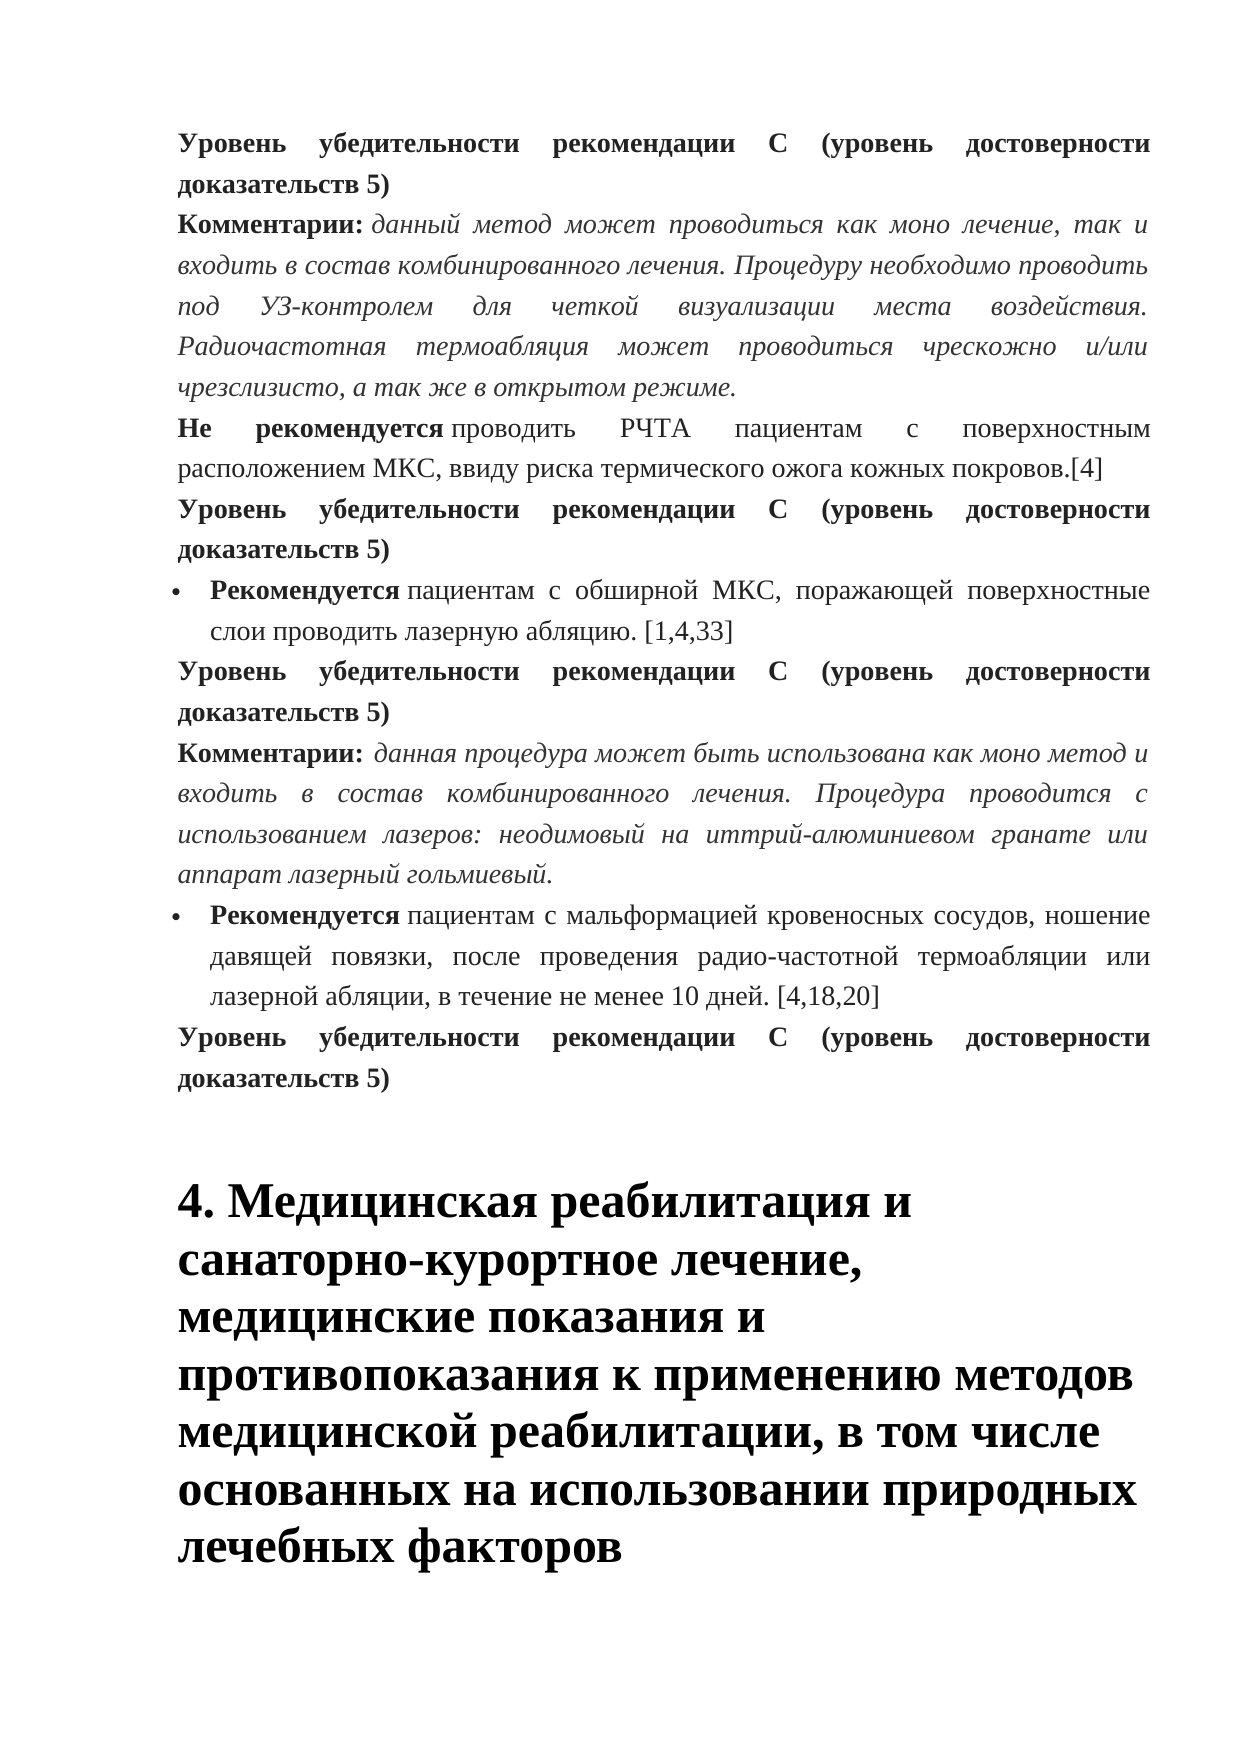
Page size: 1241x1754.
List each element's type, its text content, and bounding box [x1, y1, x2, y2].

list Рекомендуется пациентам с обширной МКС, поражающей поверхностные слои проводить лазерную абляцию. [1,4,33] [172, 565, 1152, 646]
text Уровень убедительности рекомендации С (уровень достоверности доказательств 5) [177, 484, 1152, 565]
text Уровень убедительности рекомендации С (уровень достоверности доказательств 5) [177, 118, 1152, 199]
list Рекомендуется пациентам с мальформацией кровеносных сосудов, ношение давящей повязки, после проведения радио-частотной термоабляции или лазерной абляции, в течение не менее 10 дней. [4,18,20] [172, 890, 1152, 1012]
text Не рекомендуется проводить РЧТА пациентам с поверхностным расположением МКС, ввиду риска термического ожога кожных покровов.[4] [177, 402, 1152, 484]
text Уровень убедительности рекомендации С (уровень достоверности доказательств 5) [177, 1012, 1152, 1093]
text Комментарии: данный метод может проводиться как моно лечение, так и входить в состав комбинированного лечения. Процедуру необходимо проводить под УЗ-контролем для четкой визуализации места воздействия. Радиочастотная термоабляция может проводиться чрескожно и/или чрезслизисто, а так же в открытом режиме. [177, 199, 1152, 402]
text Уровень убедительности рекомендации С (уровень достоверности доказательств 5) [177, 646, 1152, 727]
text Комментарии: данная процедура может быть использована как моно метод и входить в состав комбинированного лечения. Процедура проводится с использованием лазеров: неодимовый на иттрий-алюминиевом гранате или аппарат лазерный гольмиевый. [177, 727, 1152, 890]
text 4. Медицинская реабилитация и санаторно-курортное лечение, медицинские показания и противопоказания к применению методов медицинской реабилитации, в том числе основанных на использовании природных лечебных факторов [177, 1171, 1152, 1574]
